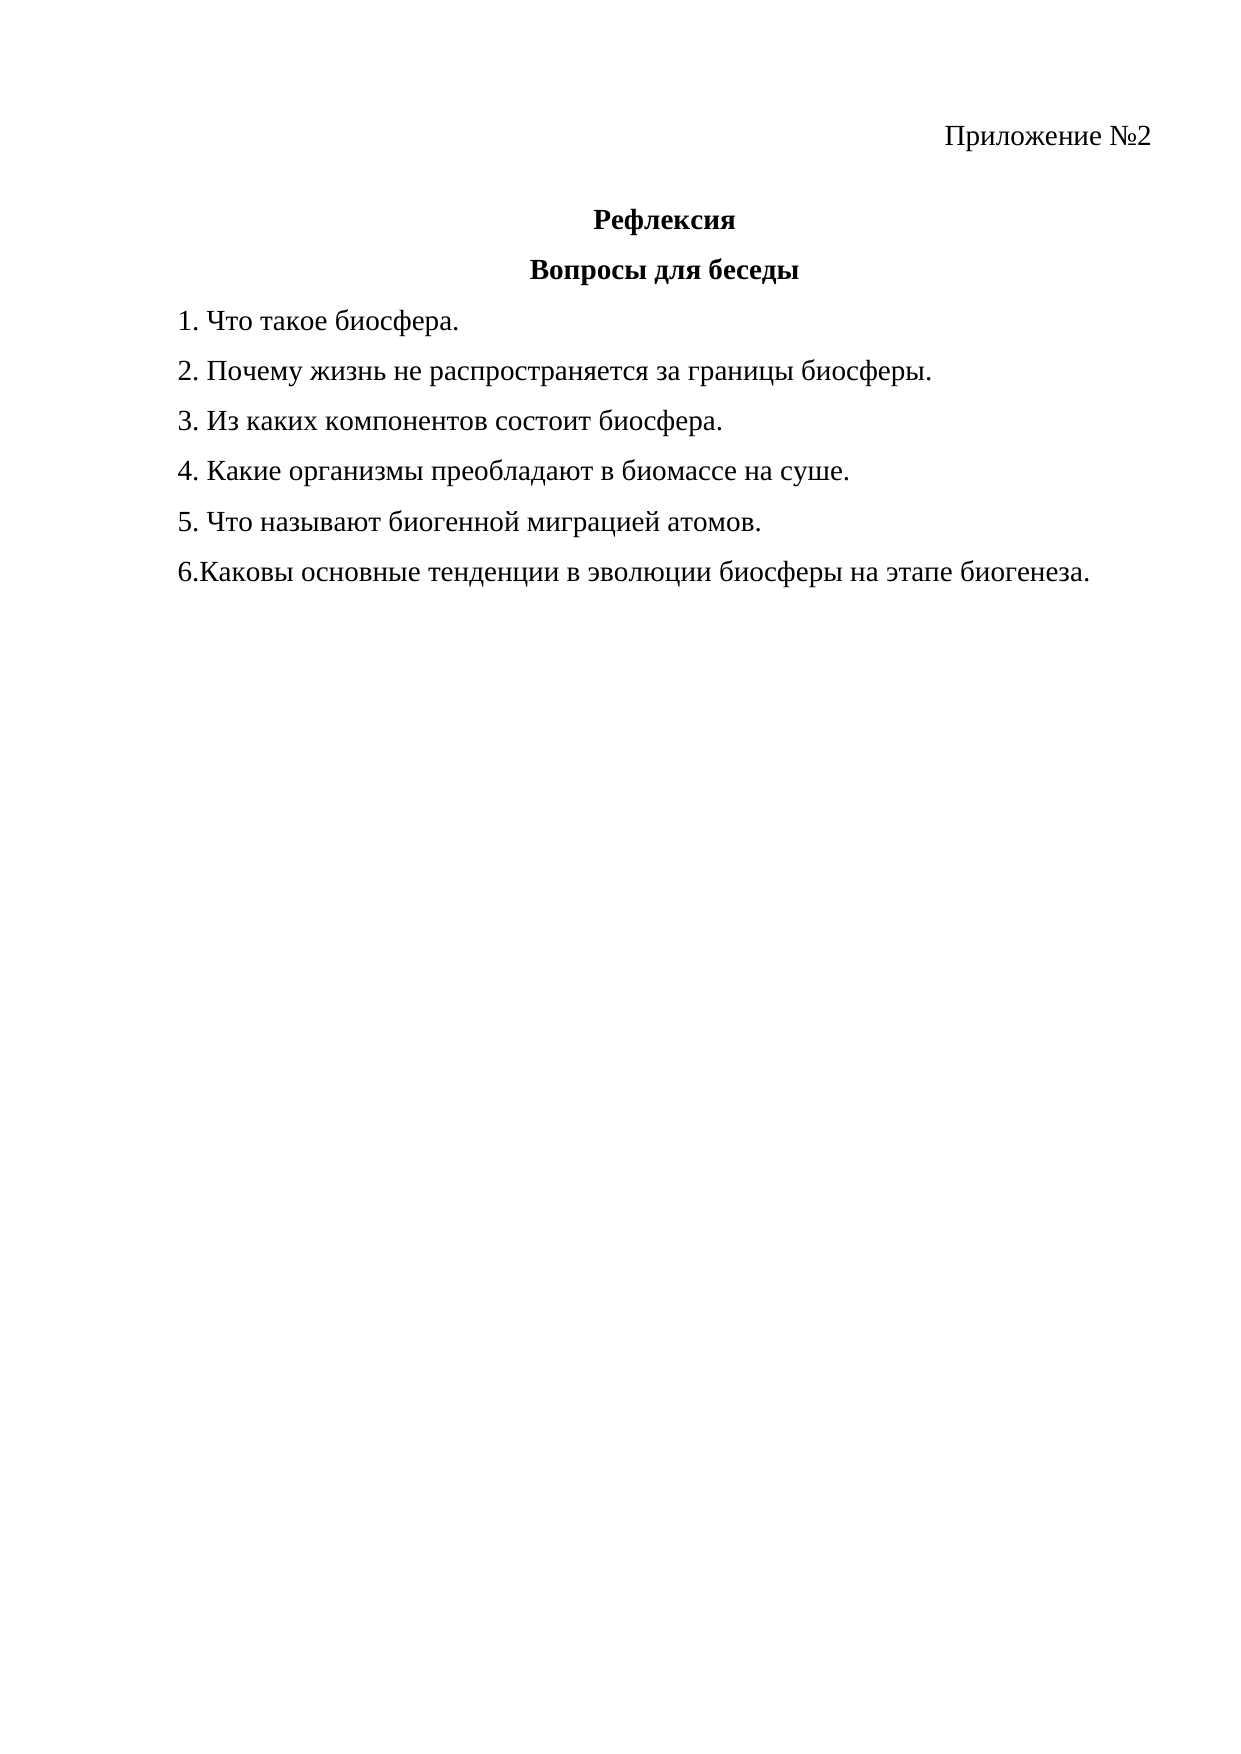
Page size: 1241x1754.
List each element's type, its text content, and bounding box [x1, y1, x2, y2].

text 1. Что такое биосфера. [177, 303, 1152, 336]
text 4. Какие организмы преобладают в биомассе на суше. [177, 453, 1152, 487]
text Рефлексия [177, 202, 1152, 236]
text 5. Что называют биогенной миграцией атомов. [177, 504, 1152, 537]
text 2. Почему жизнь не распространяется за границы биосферы. [177, 353, 1152, 386]
text 6.Каковы основные тенденции в эволюции биосферы на этапе биогенеза. [177, 554, 1152, 588]
text Приложение №2 [213, 118, 1152, 152]
text Вопросы для беседы [177, 252, 1152, 286]
text 3. Из каких компонентов состоит биосфера. [177, 403, 1152, 437]
